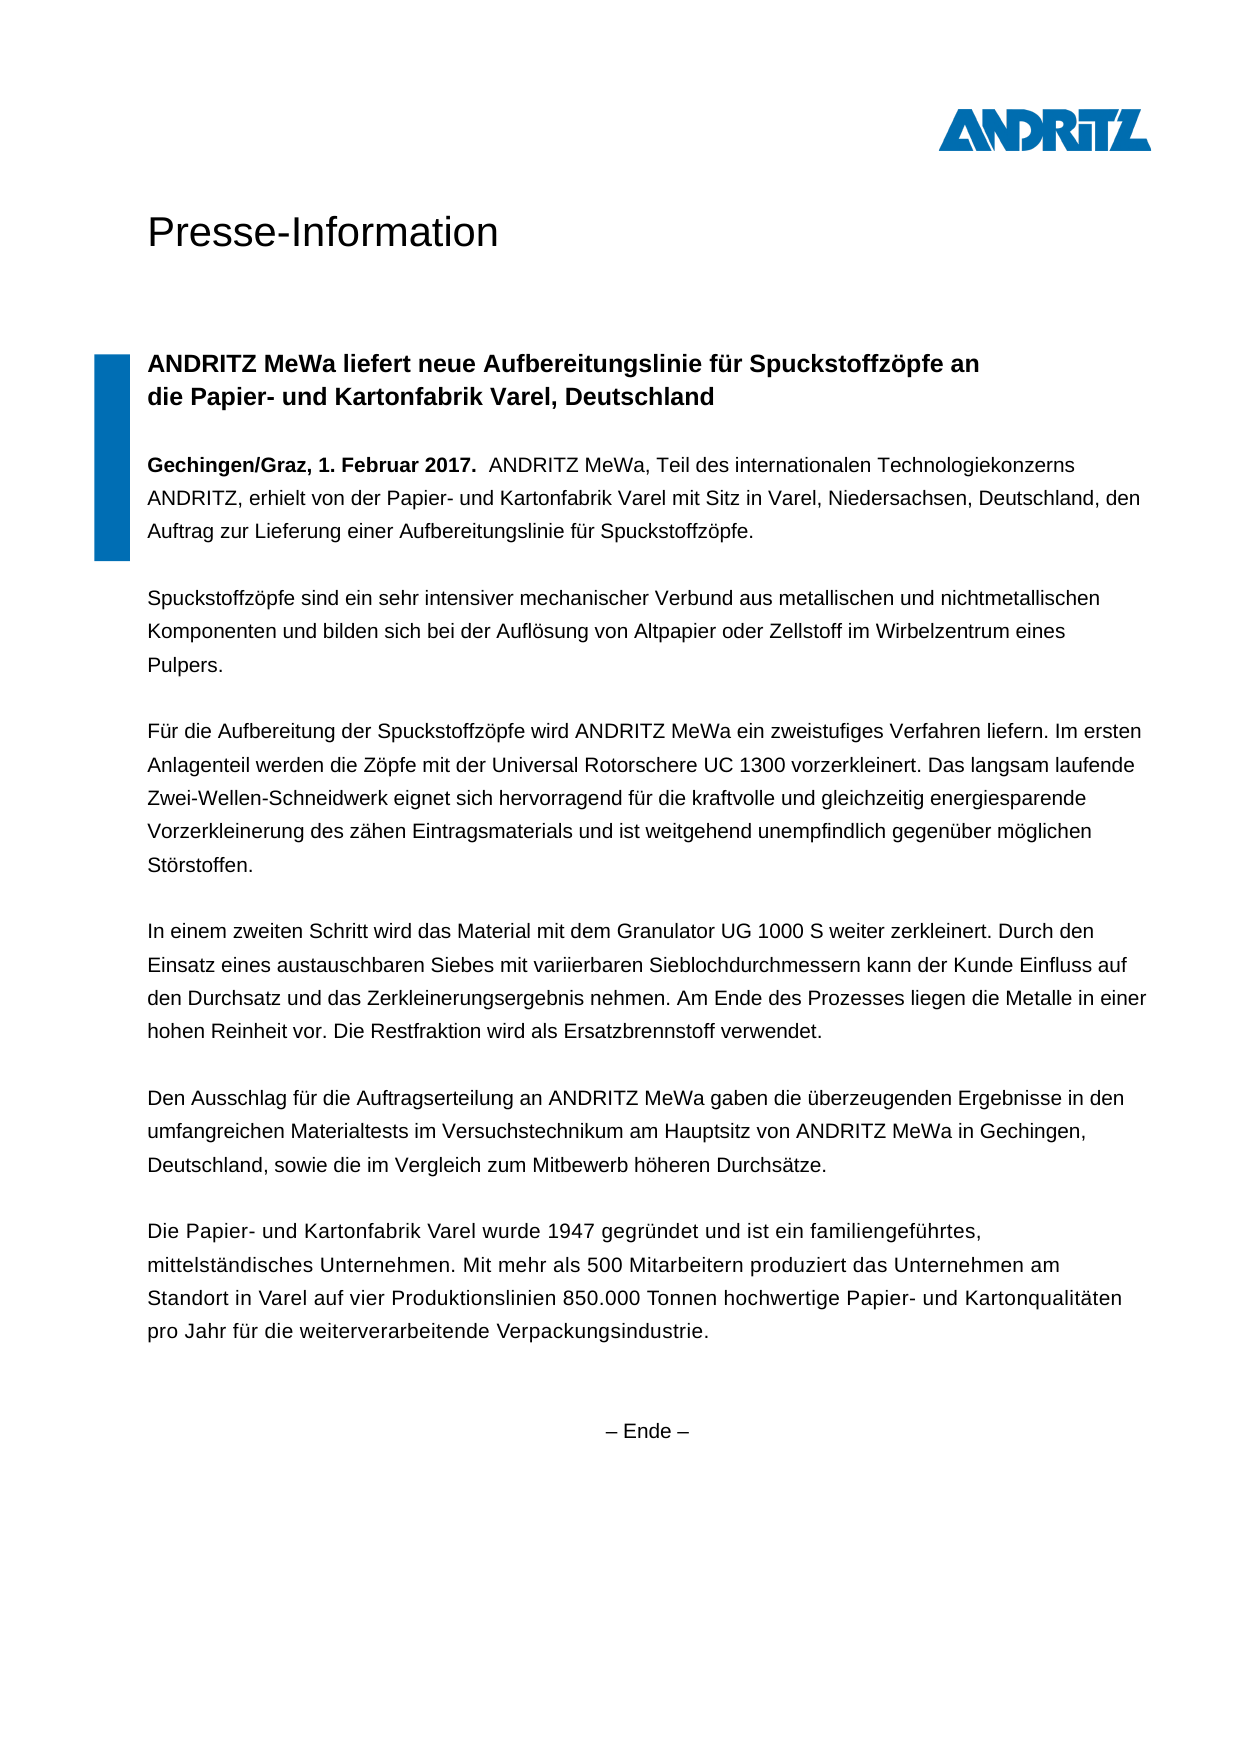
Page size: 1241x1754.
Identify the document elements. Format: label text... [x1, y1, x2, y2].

text Für die Aufbereitung der Spuckstoffzöpfe wird ANDRITZ MeWa ein zweistufiges Verfahren liefern. Im ersten Anlagenteil werden die Zöpfe mit der Universal Rotorschere UC 1300 vorzerkleinert. Das langsam laufende Zwei-Wellen-Schneidwerk eignet sich hervorragend für die kraftvolle und gleichzeitig energiesparende Vorzerkleinerung des zähen Eintragsmaterials und ist weitgehend unempfindlich gegenüber möglichen Störstoffen. [147, 712, 1147, 879]
text Den Ausschlag für die Auftragserteilung an ANDRITZ MeWa gaben die überzeugenden Ergebnisse in den umfangreichen Materialtests im Versuchstechnikum am Hauptsitz von ANDRITZ MeWa in Gechingen, Deutschland, sowie die im Vergleich zum Mitbewerb höheren Durchsätze. [147, 1079, 1147, 1179]
picture [938, 109, 1152, 151]
text In einem zweiten Schritt wird das Material mit dem Granulator UG 1000 S weiter zerkleinert. Durch den Einsatz eines austauschbaren Siebes mit variierbaren Sieblochdurchmessern kann der Kunde Einfluss auf den Durchsatz und das Zerkleinerungsergebnis nehmen. Am Ende des Prozesses liegen die Metalle in einer hohen Reinheit vor. Die Restfraktion wird als Ersatzbrennstoff verwendet. [147, 912, 1147, 1046]
text Die Papier- und Kartonfabrik Varel wurde 1947 gegründet und ist ein familiengeführtes, mittelständisches Unternehmen. Mit mehr als 500 Mitarbeitern produziert das Unternehmen am Standort in Varel auf vier Produktionslinien 850.000 Tonnen hochwertige Papier- und Kartonqualitäten pro Jahr für die weiterverarbeitende Verpackungsindustrie. [147, 1212, 1147, 1346]
text ANDRITZ MeWa liefert neue Aufbereitungslinie für Spuckstoffzöpfe an die Papier- und Kartonfabrik Varel, Deutschland [147, 346, 1147, 412]
text Spuckstoffzöpfe sind ein sehr intensiver mechanischer Verbund aus metallischen und nichtmetallischen Komponenten und bilden sich bei der Auflösung von Altpapier oder Zellstoff im Wirbelzentrum eines Pulpers. [147, 579, 1147, 679]
text – Ende – [147, 1412, 1147, 1446]
title Presse-Information [147, 207, 1147, 255]
text Gechingen/Graz, 1. Februar 2017. ANDRITZ MeWa, Teil des internationalen Technologiekonzerns ANDRITZ, erhielt von der Papier- und Kartonfabrik Varel mit Sitz in Varel, Niedersachsen, Deutschland, den Auftrag zur Lieferung einer Aufbereitungslinie für Spuckstoffzöpfe. [147, 446, 1147, 546]
